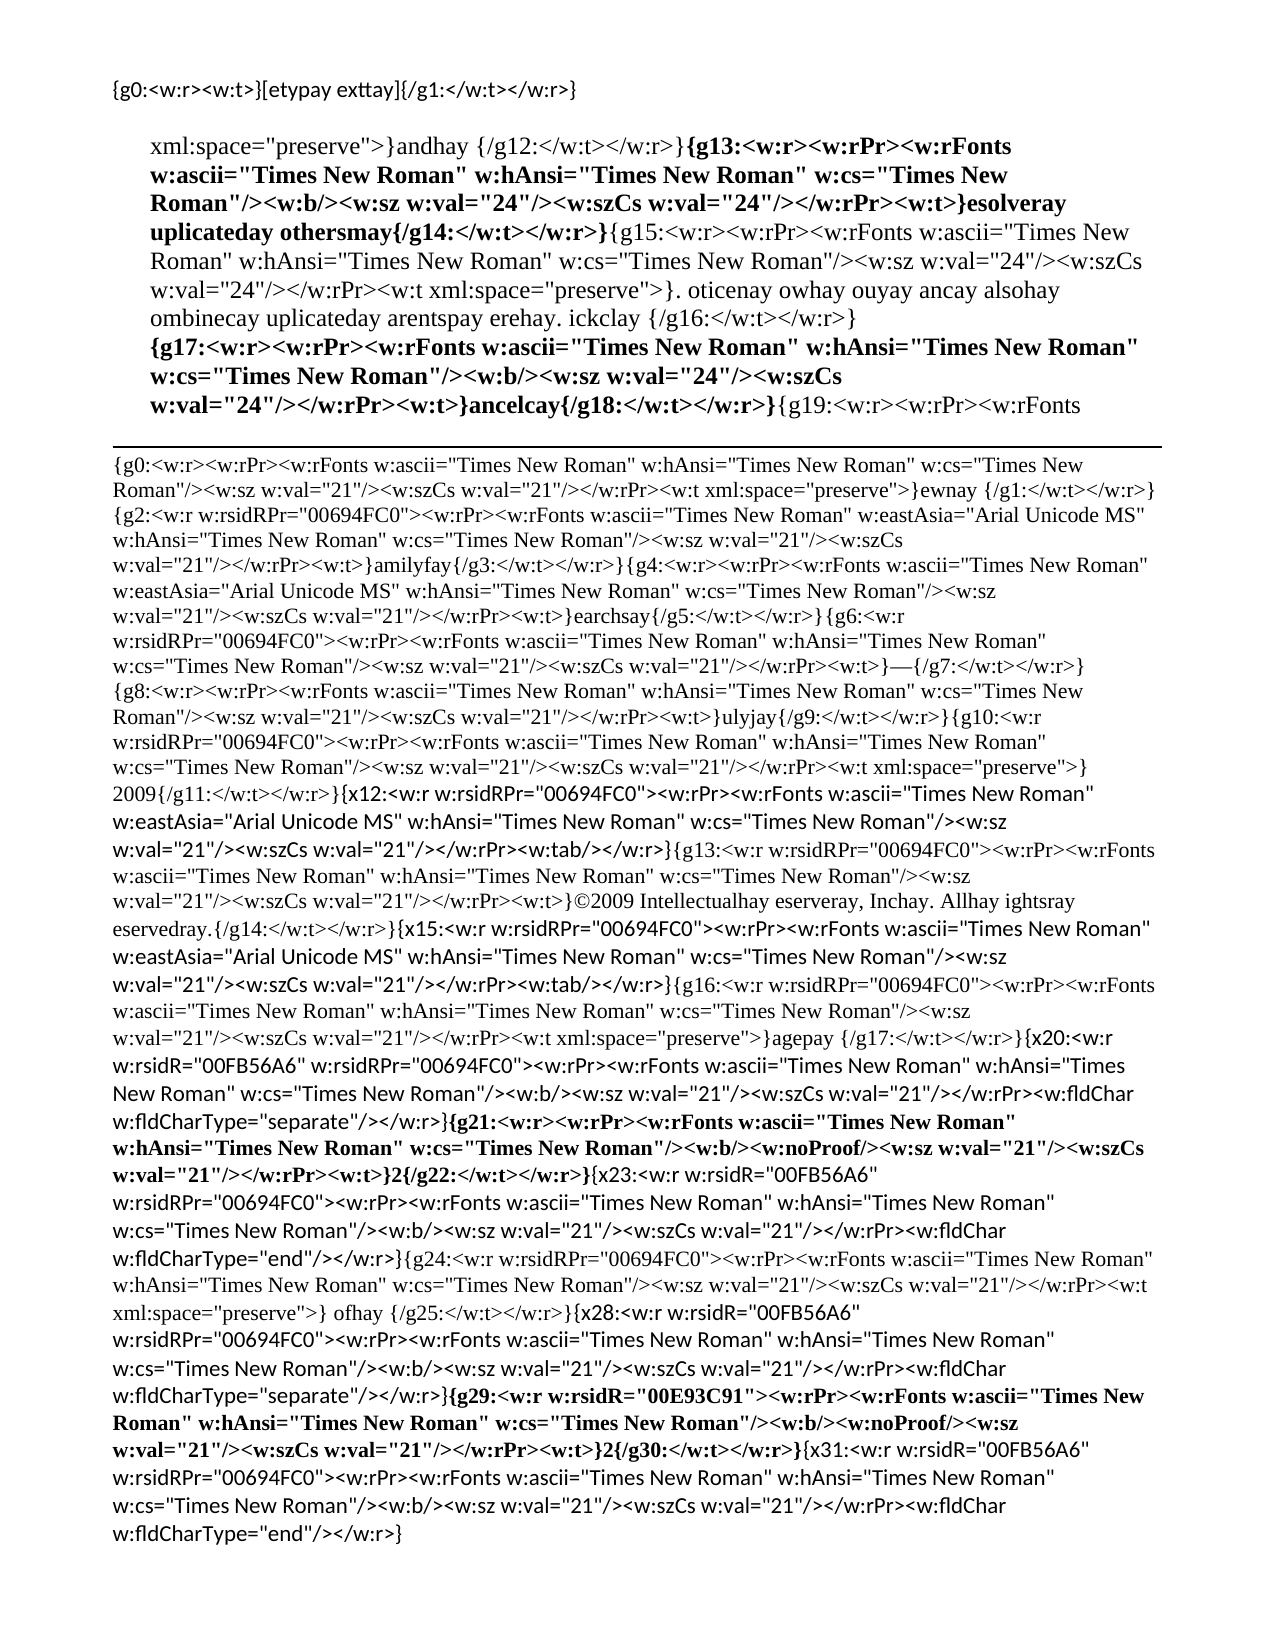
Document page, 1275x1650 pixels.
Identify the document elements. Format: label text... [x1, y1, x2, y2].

list {g0:<w:r><w:rPr><w:rFonts w:ascii="Times New Roman" w:hAnsi="Times New Roman" w:cs="Times New Roman"/><w:sz w:val="24"/><w:szCs w:val="24"/></w:rPr><w:t xml:space="preserve">}Onhay ethay edigreepay, ifhay ethay {/g1:</w:t></w:r>}{g2:<w:r><w:rPr><w:rFonts w:ascii="Times New Roman" w:hAnsi="Times New Roman" w:cs="Times New Roman"/><w:b/><w:sz w:val="24"/><w:szCs w:val="24"/></w:rPr><w:t>}otherhay arentspay{/g3:</w:t></w:r>}{g4:<w:r><w:rPr><w:rFonts w:ascii="Times New Roman" w:hAnsi="Times New Roman" w:cs="Times New Roman"/><w:sz w:val="24"/><w:szCs w:val="24"/></w:rPr><w:t xml:space="preserve">} uttonbay ({/g5:</w:t></w:r>}{x6:<w:r><w:rPr><w:rFonts w:ascii="Times New Roman" w:hAnsi="Times New Roman" w:cs="Times New Roman"/><w:noProof/><w:sz w:val="24"/><w:szCs w:val="24"/></w:rPr><w:drawing><wp:inline distT="0" distB="0" distL="0" distR="0"><wp:extent cx="190500" cy="190500"/><wp:effectExtent l="19050" t="0" r="0" b="0"/><wp:docPr id="3" name="Picture 2" descr="otherparents_20.gif"/><wp:cNvGraphicFramePr><a:graphicFrameLocks xmlns:a="http://schemas.openxmlformats.org/drawingml/2006/main" noChangeAspect="1"/></wp:cNvGraphicFramePr><a:graphic xmlns:a="http://schemas.openxmlformats.org/drawingml/2006/main"><a:graphicData uri="http://schemas.openxmlformats.org/drawingml/2006/picture"><pic:pic xmlns:pic="http://schemas.openxmlformats.org/drawingml/2006/picture"><pic:nvPicPr><pic:cNvPr id="0" name="otherparents_20.gif"/><pic:cNvPicPr/></pic:nvPicPr><pic:blipFill><a:blip r:embed="rId16"/><a:stretch><a:fillRect/></a:stretch></pic:blipFill><pic:spPr><a:xfrm><a:off x="0" y="0"/><a:ext cx="190500" cy="190500"/></a:xfrm><a:prstGeom prst="rect"><a:avLst/></a:prstGeom></pic:spPr></pic:pic></a:graphicData></a:graphic></wp:inline></w:drawing></w:r>}{g7:<w:r><w:rPr><w:rFonts w:ascii="Times New Roman" w:hAnsi="Times New Roman" w:cs="Times New Roman"/><w:sz w:val="24"/><w:szCs w:val="24"/></w:rPr><w:t xml:space="preserve">}) ishay isplayedday, ickclay ithay. ickclay ethay abstay {/g8:</w:t></w:r>}{g9:<w:r><w:rPr><w:rFonts w:ascii="Times New Roman" w:hAnsi="Times New Roman" w:cs="Times New Roman"/><w:b/><w:sz w:val="24"/><w:szCs w:val="24"/></w:rPr><w:t xml:space="preserve">}esolveray uplicateday athersfay {/g10:</w:t></w:r>}{g11:<w:r><w:rPr><w:rFonts w:ascii="Times New Roman" w:hAnsi="Times New Roman" w:cs="Times New Roman"/><w:sz w:val="24"/><w:szCs w:val="24"/></w:rPr><w:t xml:space="preserve">}andhay {/g12:</w:t></w:r>}{g13:<w:r><w:rPr><w:rFonts w:ascii="Times New Roman" w:hAnsi="Times New Roman" w:cs="Times New Roman"/><w:b/><w:sz w:val="24"/><w:szCs w:val="24"/></w:rPr><w:t>}esolveray uplicateday othersmay{/g14:</w:t></w:r>}{g15:<w:r><w:rPr><w:rFonts w:ascii="Times New Roman" w:hAnsi="Times New Roman" w:cs="Times New Roman"/><w:sz w:val="24"/><w:szCs w:val="24"/></w:rPr><w:t xml:space="preserve">}. oticenay owhay ouyay ancay alsohay ombinecay uplicateday arentspay erehay. ickclay {/g16:</w:t></w:r>}{g17:<w:r><w:rPr><w:rFonts w:ascii="Times New Roman" w:hAnsi="Times New Roman" w:cs="Times New Roman"/><w:b/><w:sz w:val="24"/><w:szCs w:val="24"/></w:rPr><w:t>}ancelcay{/g18:</w:t></w:r>}{g19:<w:r><w:rPr><w:rFonts w:ascii="Times New Roman" w:hAnsi="Times New Roman" w:cs="Times New Roman"/><w:sz w:val="24"/><w:szCs w:val="24"/></w:rPr><w:t>}.{/g20:</w:t></w:r>} [112, 131, 1162, 418]
